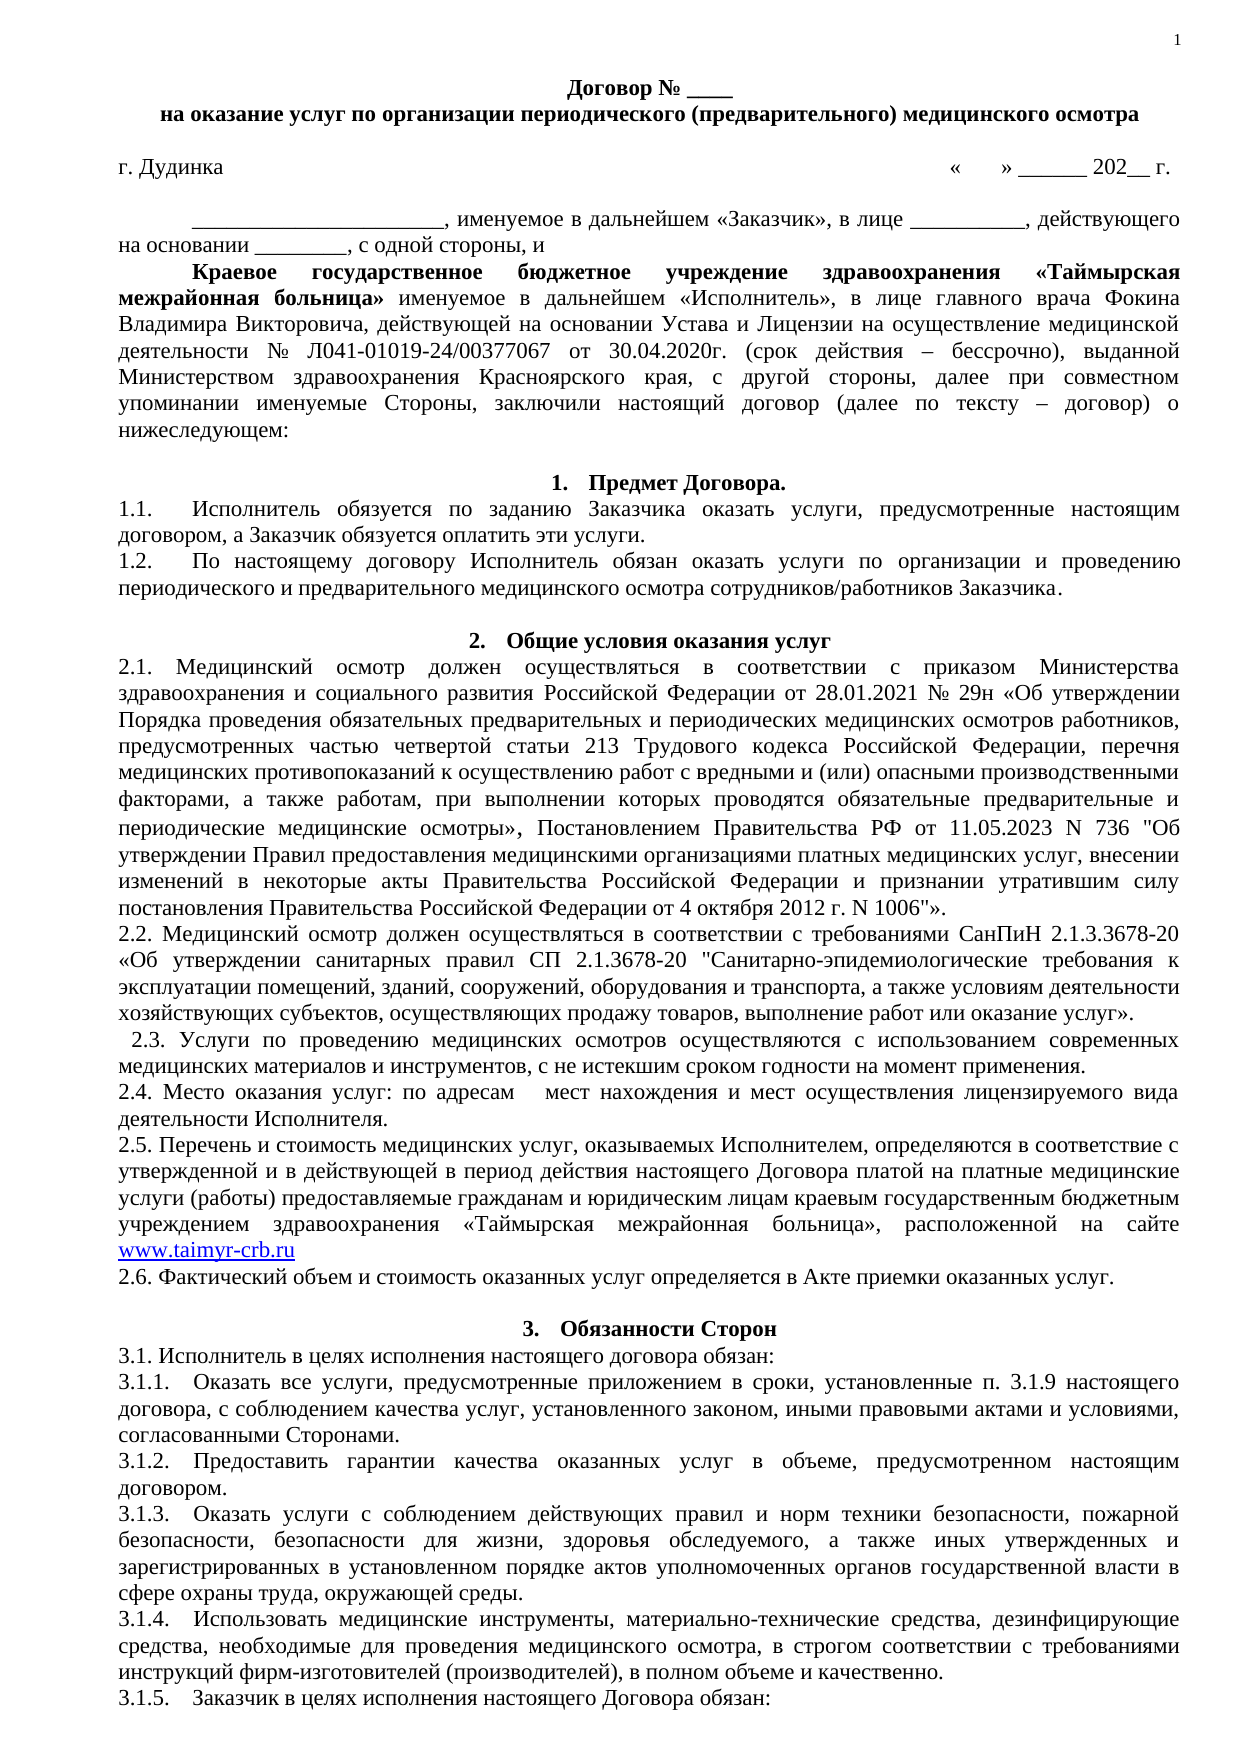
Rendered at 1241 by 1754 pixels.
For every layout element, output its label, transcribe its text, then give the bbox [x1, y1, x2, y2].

text 3.1. Исполнитель в целях исполнения настоящего договора обязан: [118, 1342, 1181, 1368]
text 2.6. Фактический объем и стоимость оказанных услуг определяется в Акте приемки оказанных услуг. [118, 1263, 1181, 1289]
text Краевое государственное бюджетное учреждение здравоохранения «Таймырская межрайонная больница» именуемое в дальнейшем «Исполнитель», в лице главного врача Фокина Владимира Викторовича, действующей на основании Устава и Лицензии на осуществление медицинской деятельности № Л041-01019-24/00377067 от 30.04.2020г. (срок действия – бессрочно), выданной Министерством здравоохранения Красноярского края, с другой стороны, далее при совместном упоминании именуемые Стороны, заключили настоящий договор (далее по тексту – договор) о нижеследующем: [118, 258, 1181, 442]
list Заказчик в целях исполнения настоящего Договора обязан: [118, 1684, 1181, 1711]
text Договор № ____ [118, 74, 1181, 101]
list Предмет Договора. [156, 468, 1181, 495]
text г. Дудинка « » ______ 202__ г. [118, 153, 1181, 179]
list Использовать медицинские инструменты, материально-технические средства, дезинфицирующие средства, необходимые для проведения медицинского осмотра, в строгом соответствии с требованиями инструкций фирм-изготовителей (производителей), в полном объеме и качественно. [118, 1605, 1181, 1684]
text 2.4. Место оказания услуг: по адресам мест нахождения и мест осуществления лицензируемого вида деятельности Исполнителя. [118, 1078, 1181, 1131]
list Общие условия оказания услуг [118, 627, 1181, 653]
text 2.5. Перечень и стоимость медицинских услуг, оказываемых Исполнителем, определяются в соответствие с утвержденной и в действующей в период действия настоящего Договора платой на платные медицинские услуги (работы) предоставляемые гражданам и юридическим лицам краевым государственным бюджетным учреждением здравоохранения «Таймырская межрайонная больница», расположенной на сайте www.taimyr-crb.ru [118, 1131, 1181, 1263]
list Обязанности Сторон [118, 1316, 1181, 1342]
text 2.2. Медицинский осмотр должен осуществляться в соответствии с требованиями СанПиН 2.1.3.3678-20 «Об утверждении санитарных правил СП 2.1.3678-20 "Санитарно-эпидемиологические требования к эксплуатации помещений, зданий, сооружений, оборудования и транспорта, а также условиям деятельности хозяйствующих субъектов, осуществляющих продажу товаров, выполнение работ или оказание услуг». [118, 920, 1181, 1026]
text 2.3. Услуги по проведению медицинских осмотров осуществляются с использованием современных медицинских материалов и инструментов, с не истекшим сроком годности на момент применения. [118, 1026, 1181, 1078]
list По настоящему договору Исполнитель обязан оказать услуги по организации и проведению периодического и предварительного медицинского осмотра сотрудников/работников Заказчика. [118, 548, 1181, 600]
list Оказать услуги с соблюдением действующих правил и норм техники безопасности, пожарной безопасности, безопасности для жизни, здоровья обследуемого, а также иных утвержденных и зарегистрированных в установленном порядке актов уполномоченных органов государственной власти в сфере охраны труда, окружающей среды. [118, 1500, 1181, 1605]
text на оказание услуг по организации периодического (предварительного) медицинского осмотра [118, 101, 1181, 127]
text ______________________, именуемое в дальнейшем «Заказчик», в лице __________, действующего на основании ________, с одной стороны, и [118, 205, 1181, 258]
text 2.1. Медицинский осмотр должен осуществляться в соответствии с приказом Министерства здравоохранения и социального развития Российской Федерации от 28.01.2021 № 29н «Об утверждении Порядка проведения обязательных предварительных и периодических медицинских осмотров работников, предусмотренных частью четвертой статьи 213 Трудового кодекса Российской Федерации, перечня медицинских противопоказаний к осуществлению работ с вредными и (или) опасными производственными факторами, а также работам, при выполнении которых проводятся обязательные предварительные и периодические медицинские осмотры», Постановлением Правительства РФ от 11.05.2023 N 736 "Об утверждении Правил предоставления медицинскими организациями платных медицинских услуг, внесении изменений в некоторые акты Правительства Российской Федерации и признании утратившим силу постановления Правительства Российской Федерации от 4 октября 2012 г. N 1006"». [118, 653, 1181, 920]
list Оказать все услуги, предусмотренные приложением в сроки, установленные п. 3.1.9 настоящего договора, с соблюдением качества услуг, установленного законом, иными правовыми актами и условиями, согласованными Сторонами. [118, 1368, 1181, 1447]
list Исполнитель обязуется по заданию Заказчика оказать услуги, предусмотренные настоящим договором, а Заказчик обязуется оплатить эти услуги. [118, 495, 1181, 548]
list Предоставить гарантии качества оказанных услуг в объеме, предусмотренном настоящим договором. [118, 1447, 1181, 1500]
